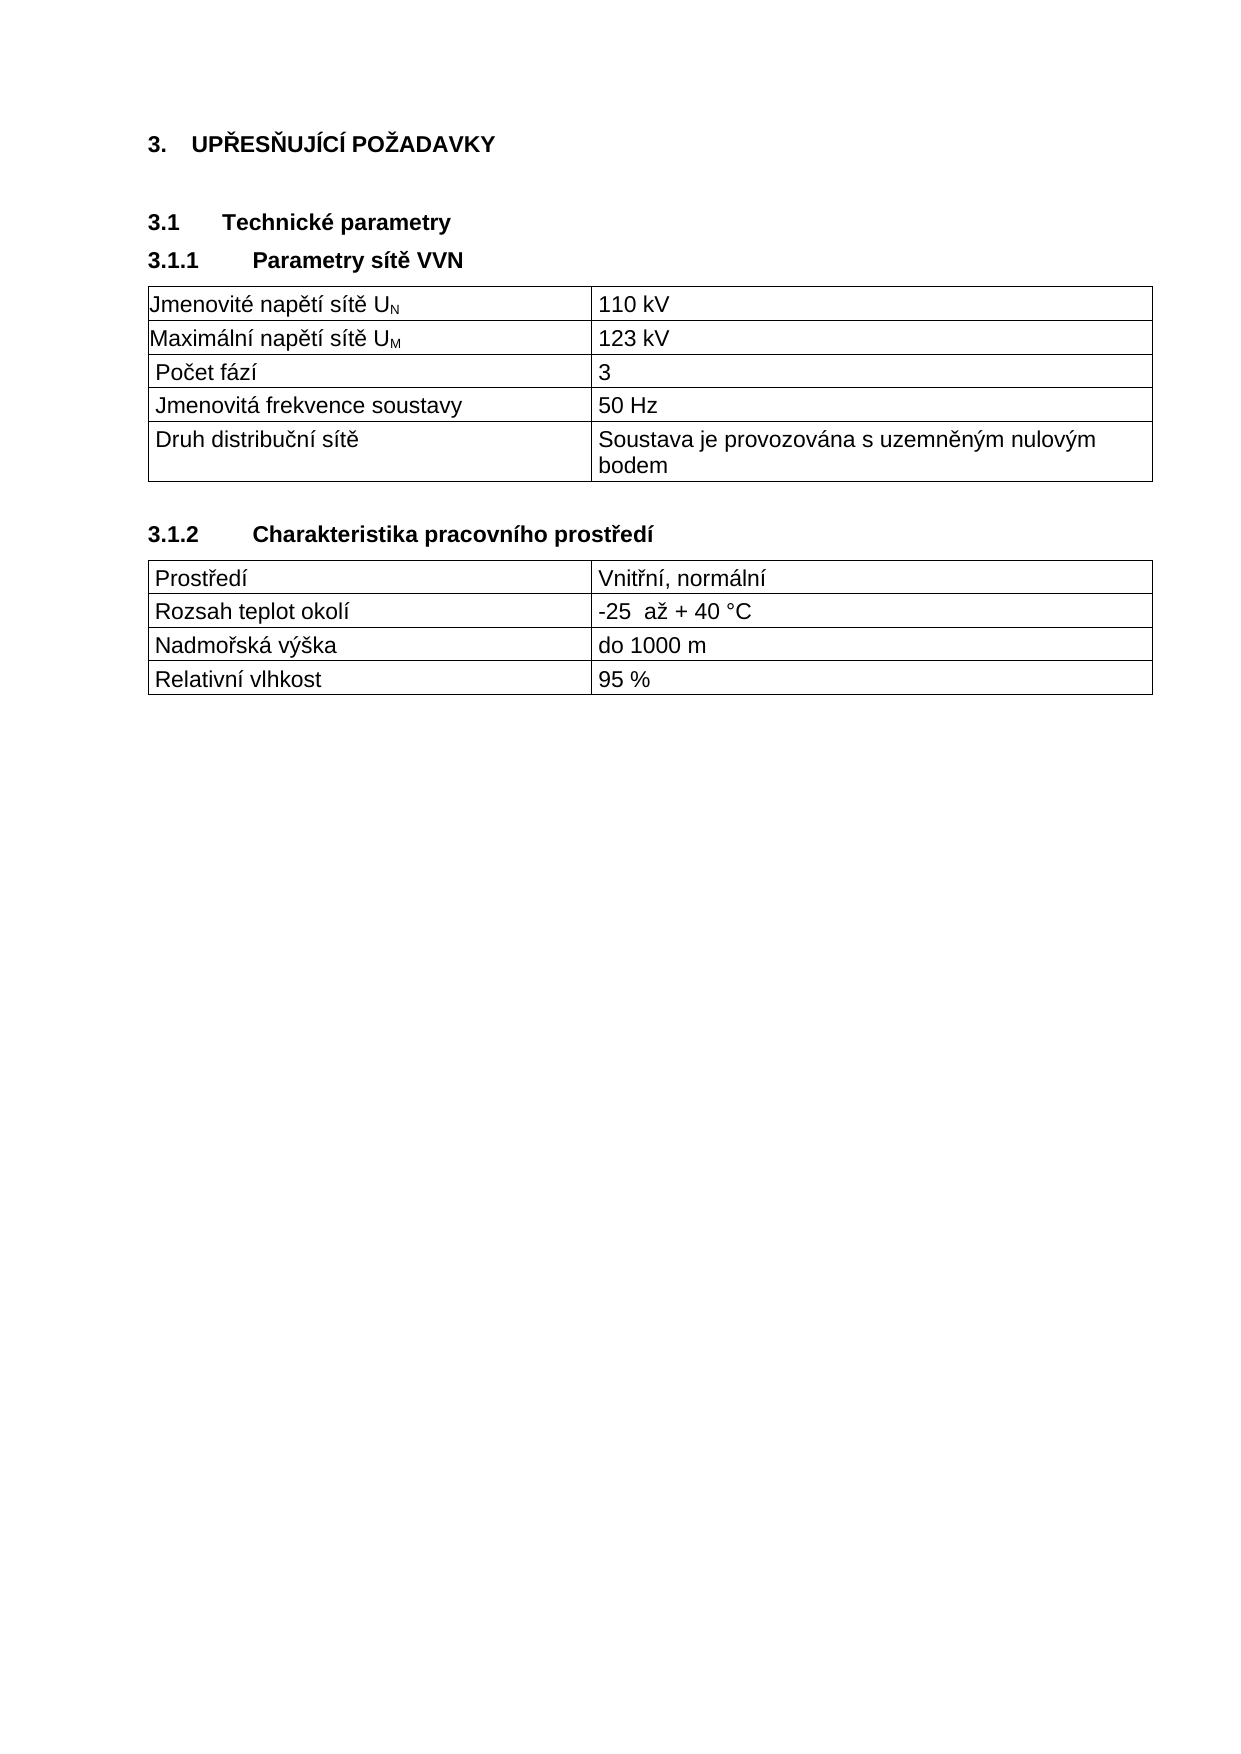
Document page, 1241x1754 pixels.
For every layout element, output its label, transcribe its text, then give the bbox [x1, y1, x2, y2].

table_cell Počet fází [149, 355, 591, 387]
list Technické parametry [148, 208, 1152, 235]
table_header 110 kV [592, 287, 1152, 320]
table_cell Druh distribuční sítě [149, 422, 591, 481]
table_cell Soustava je provozována s uzemněným nulovým bodem [592, 422, 1152, 481]
list Upřesňující požadavky [148, 131, 1152, 157]
list Charakteristika pracovního prostředí [148, 521, 1152, 547]
table_cell do 1000 m [592, 628, 1152, 660]
table_header Vnitřní, normální [592, 561, 1152, 593]
table_cell 50 Hz [592, 388, 1152, 421]
table_cell Relativní vlhkost [149, 661, 591, 694]
table_header Jmenovité napětí sítě UN [149, 287, 591, 320]
table_cell 95 % [592, 661, 1152, 694]
table_cell Nadmořská výška [149, 628, 591, 660]
table_cell Rozsah teplot okolí [149, 594, 591, 627]
table_cell -25 až + 40 °C [592, 594, 1152, 627]
table_cell 3 [592, 355, 1152, 387]
table_header Prostředí [149, 561, 591, 593]
table_cell Maximální napětí sítě UM [149, 321, 591, 353]
table_cell 123 kV [592, 321, 1152, 353]
table_cell Jmenovitá frekvence soustavy [149, 388, 591, 421]
list Parametry sítě VVN [148, 247, 1152, 274]
